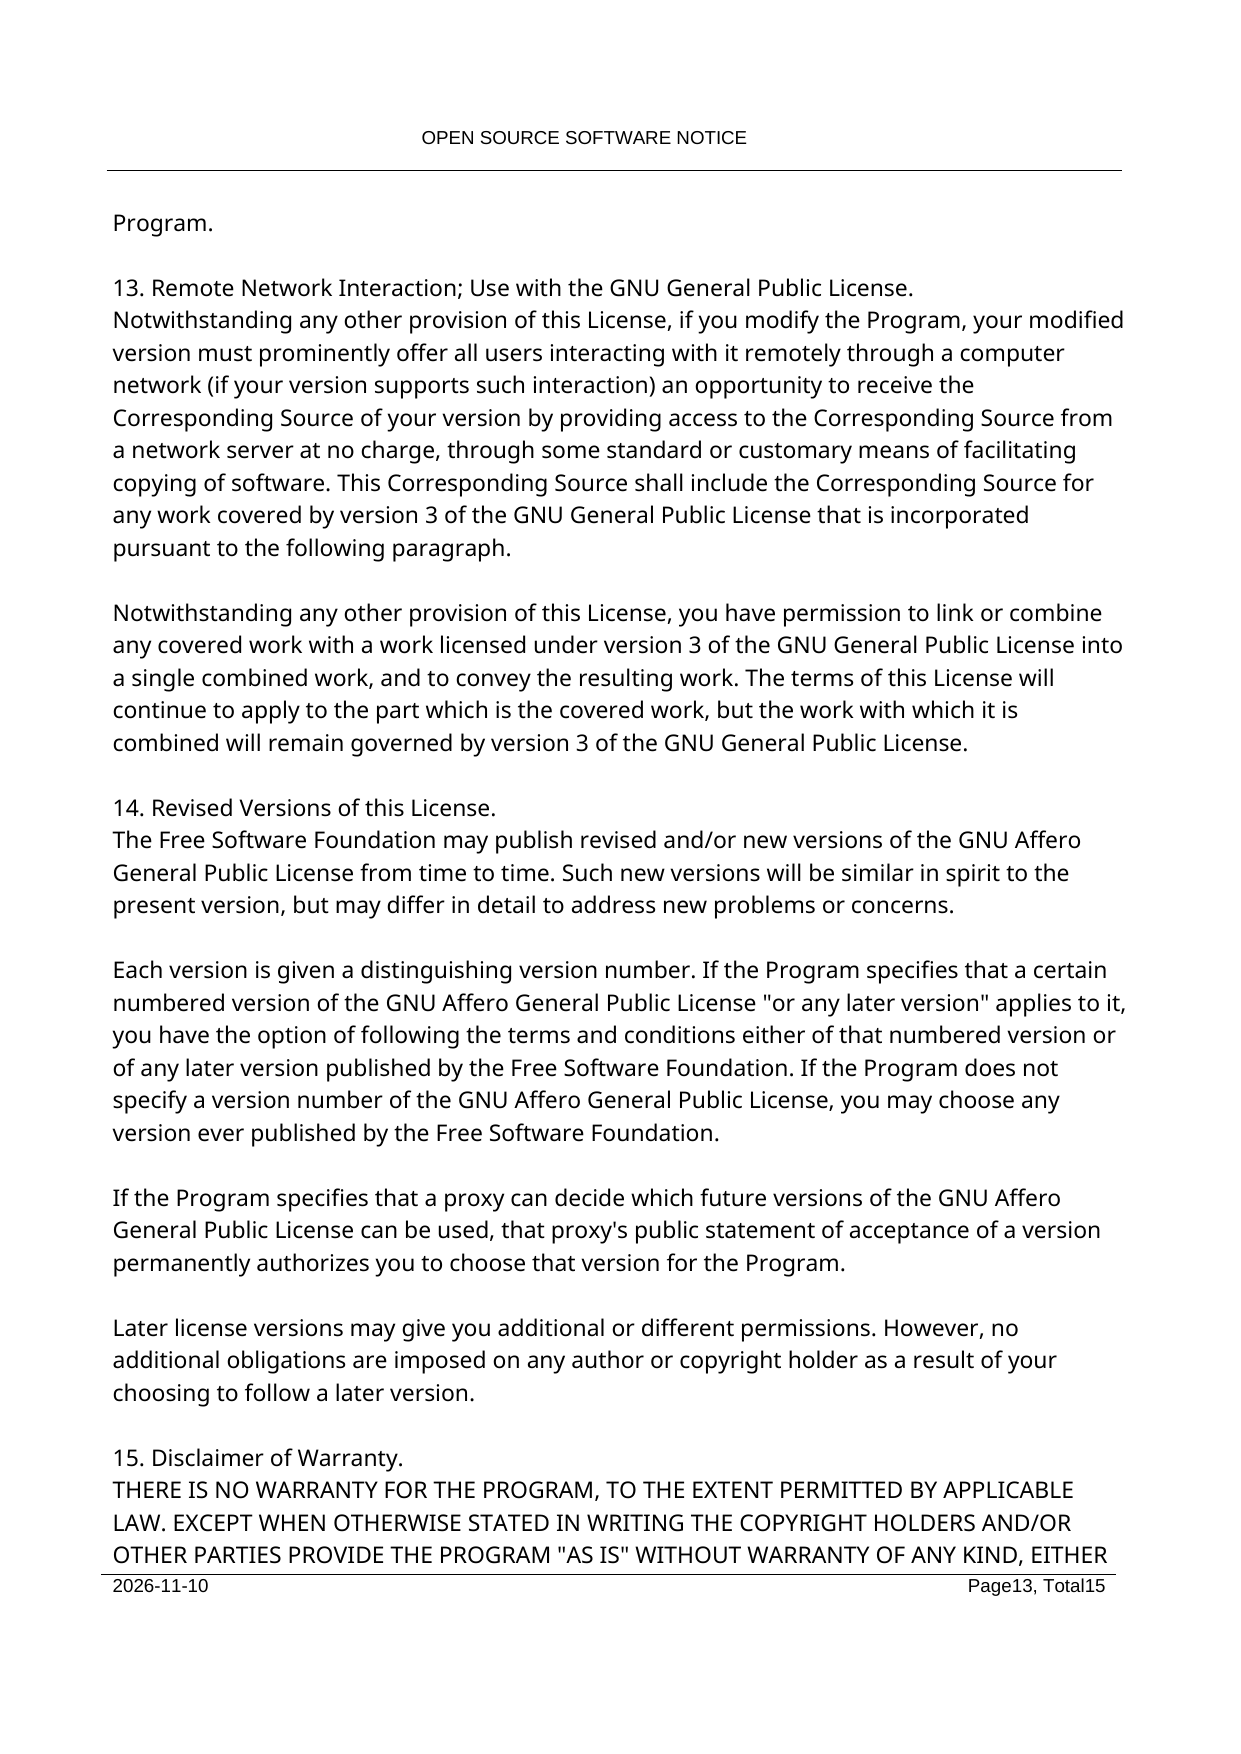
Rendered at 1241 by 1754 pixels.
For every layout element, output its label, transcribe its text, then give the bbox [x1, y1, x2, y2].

text Notwithstanding any other provision of this License, if you modify the Program, your modified version must prominently offer all users interacting with it remotely through a computer network (if your version supports such interaction) an opportunity to receive the Corresponding Source of your version by providing access to the Corresponding Source from a network server at no charge, through some standard or customary means of facilitating copying of software. This Corresponding Source shall include the Corresponding Source for any work covered by version 3 of the GNU General Public License that is incorporated pursuant to the following paragraph. [112, 304, 1128, 564]
text If the Program specifies that a proxy can decide which future versions of the GNU Affero General Public License can be used, that proxy's public statement of acceptance of a version permanently authorizes you to choose that version for the Program. [112, 1181, 1128, 1279]
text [112, 206, 1128, 239]
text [112, 1474, 1128, 1571]
text 13. Remote Network Interaction; Use with the GNU General Public License. [112, 271, 1128, 304]
text The Free Software Foundation may publish revised and/or new versions of the GNU Affero General Public License from time to time. Such new versions will be similar in spirit to the present version, but may differ in detail to address new problems or concerns. [112, 824, 1128, 921]
text Later license versions may give you additional or different permissions. However, no additional obligations are imposed on any author or copyright holder as a result of your choosing to follow a later version. [112, 1311, 1128, 1409]
text 14. Revised Versions of this License. [112, 791, 1128, 824]
text Each version is given a distinguishing version number. If the Program specifies that a certain numbered version of the GNU Affero General Public License "or any later version" applies to it, you have the option of following the terms and conditions either of that numbered version or of any later version published by the Free Software Foundation. If the Program does not specify a version number of the GNU Affero General Public License, you may choose any version ever published by the Free Software Foundation. [112, 954, 1128, 1149]
text Notwithstanding any other provision of this License, you have permission to link or combine any covered work with a work licensed under version 3 of the GNU General Public License into a single combined work, and to convey the resulting work. The terms of this License will continue to apply to the part which is the covered work, but the work with which it is combined will remain governed by version 3 of the GNU General Public License. [112, 596, 1128, 759]
text 15. Disclaimer of Warranty. [112, 1441, 1128, 1474]
